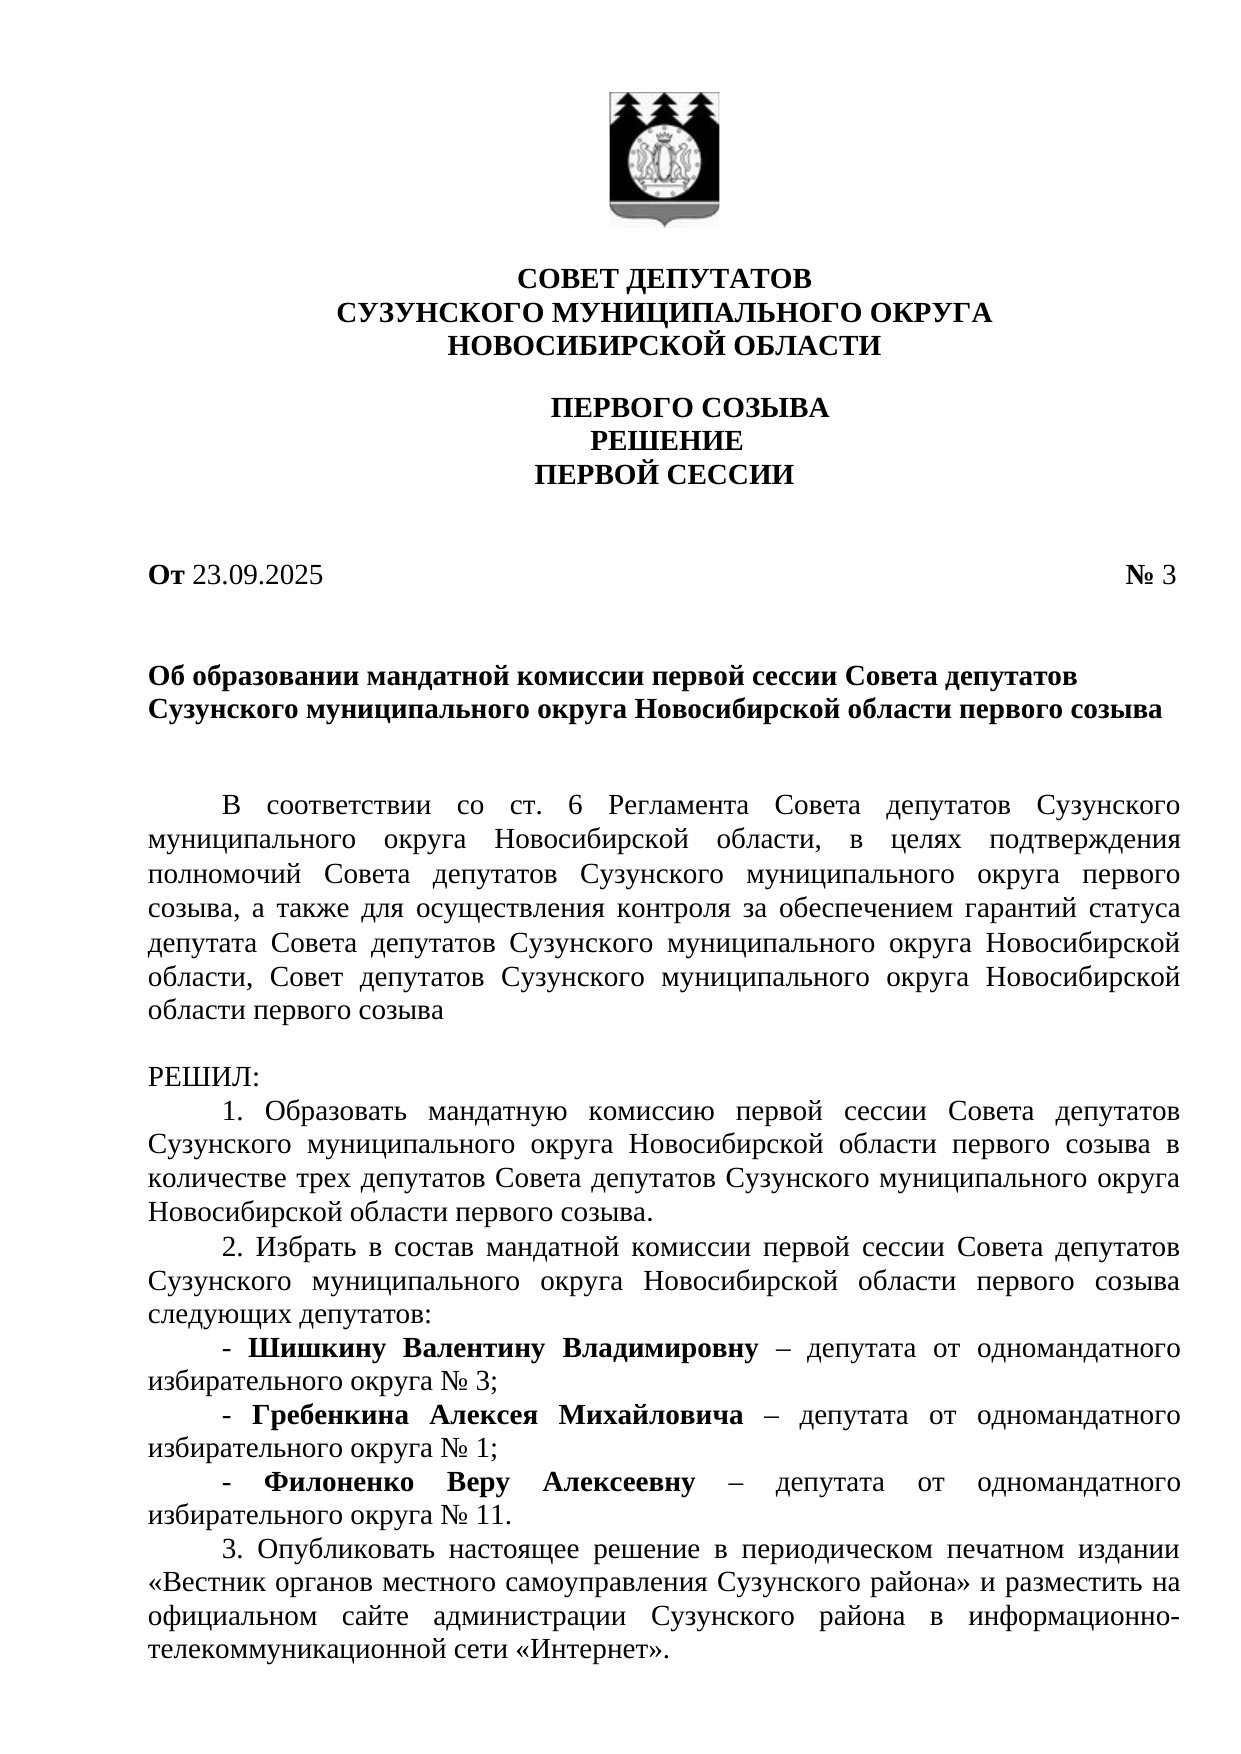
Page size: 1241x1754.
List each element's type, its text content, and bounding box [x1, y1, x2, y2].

text ПЕРВОГО СОЗЫВА [148, 390, 1181, 423]
text ПЕРВОЙ СЕССИИ [148, 457, 1181, 490]
text 2. Избрать в состав мандатной комиссии первой сессии Совета депутатов Сузунского муниципального округа Новосибирской области первого созыва следующих депутатов: [148, 1229, 1181, 1330]
text - Филоненко Веру Алексеевну – депутата от одномандатного избирательного округа № 11. [148, 1464, 1181, 1531]
text РЕШЕНИЕ [148, 423, 1181, 457]
text 3. Опубликовать настоящее решение в периодическом печатном издании «Вестник органов местного самоуправления Сузунского района» и разместить на официальном сайте администрации Сузунского района в информационно-телекоммуникационной сети «Интернет». [148, 1531, 1181, 1665]
text РЕШИЛ: [148, 1059, 1181, 1093]
text - Гребенкина Алексея Михайловича – депутата от одномандатного избирательного округа № 1; [148, 1397, 1181, 1464]
text СОВЕТ ДЕПУТАТОВ [148, 261, 1181, 295]
text СУЗУНСКОГО МУНИЦИПАЛЬНОГО ОКРУГА [148, 295, 1181, 328]
text Об образовании мандатной комиссии первой сессии Совета депутатов Сузунского муниципального округа Новосибирской области первого созыва [148, 658, 1181, 725]
text От 23.09.2025 № 3 [89, 557, 1181, 591]
text - Шишкину Валентину Владимировну – депутата от одномандатного избирательного округа № 3; [148, 1330, 1181, 1397]
text В соответствии со ст. 6 Регламента Совета депутатов Сузунского муниципального округа Новосибирской области, в целях подтверждения полномочий Совета депутатов Сузунского муниципального округа первого созыва, а также для осуществления контроля за обеспечением гарантий статуса депутата Совета депутатов Сузунского муниципального округа Новосибирской области, Совет депутатов Сузунского муниципального округа Новосибирской области первого созыва [148, 787, 1181, 1026]
text 1. Образовать мандатную комиссию первой сессии Совета депутатов Сузунского муниципального округа Новосибирской области первого созыва в количестве трех депутатов Совета депутатов Сузунского муниципального округа Новосибирской области первого созыва. [148, 1093, 1181, 1229]
text НОВОСИБИРСКОЙ ОБЛАСТИ [148, 328, 1181, 362]
picture [609, 92, 720, 228]
